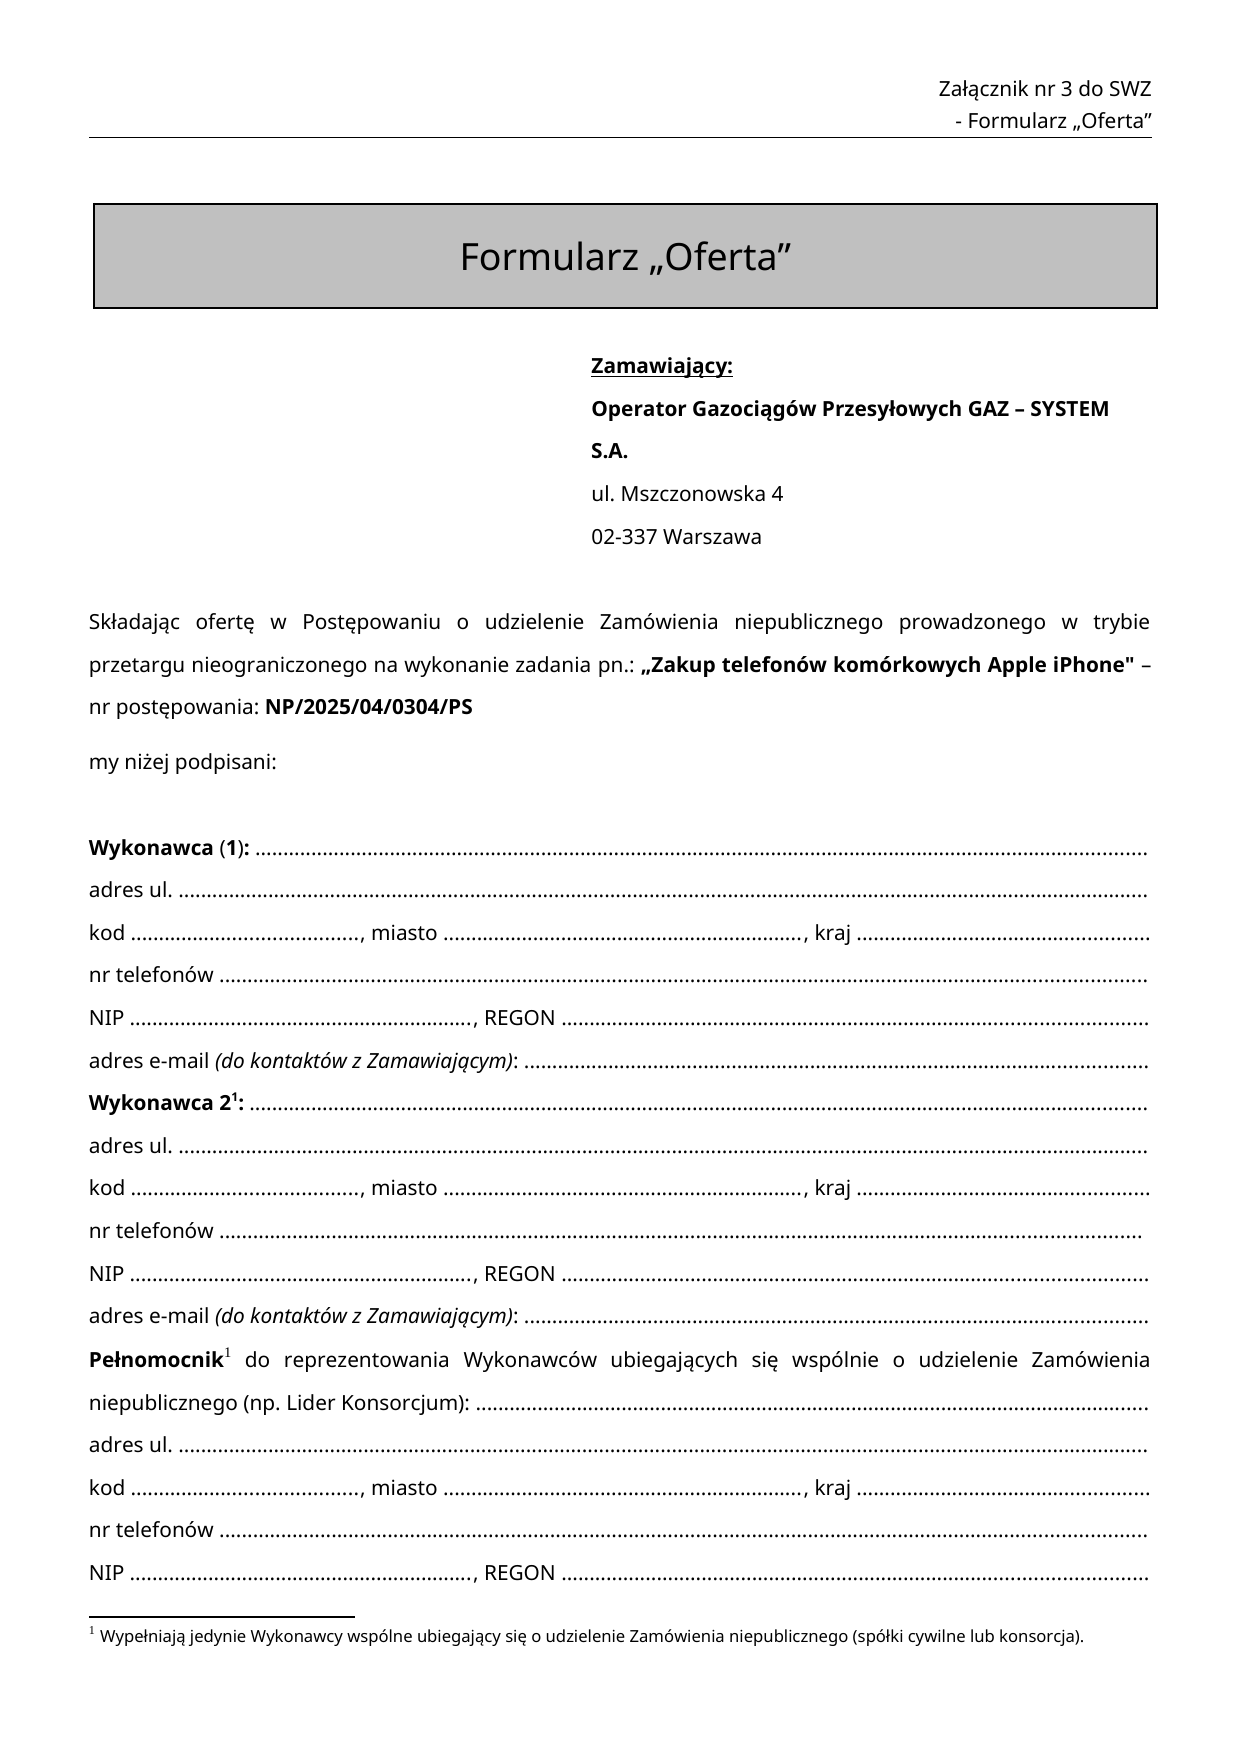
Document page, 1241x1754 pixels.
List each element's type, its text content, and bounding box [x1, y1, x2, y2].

text Wykonawca 2: [89, 1088, 1152, 1117]
text adres e-mail (do kontaktów z Zamawiającym): [89, 1301, 1152, 1330]
text Pełnomocnik1 do reprezentowania Wykonawców ubiegających się wspólnie o udzielenie Zamówienia niepublicznego (np. Lider Konsorcjum): [89, 1344, 1152, 1416]
text adres ul. [89, 1131, 1152, 1159]
text NIP , REGON [89, 1558, 1152, 1586]
text Zamawiający: [591, 351, 1152, 380]
text Składając ofertę w Postępowaniu o udzielenie Zamówienia niepublicznego prowadzonego w trybie przetargu nieograniczonego na wykonanie zadania pn.: „Zakup telefonów komórkowych Apple iPhone" – nr postępowania: NP/2025/04/0304/PS [89, 607, 1152, 721]
table_header Formularz „Oferta” [95, 205, 1156, 307]
text kod , miasto , kraj [89, 1473, 1152, 1501]
text Operator Gazociągów Przesyłowych GAZ – SYSTEM S.A. [591, 394, 1152, 465]
text 02-337 Warszawa [591, 522, 1152, 550]
text Wykonawca (1): [89, 833, 1152, 861]
text adres e-mail (do kontaktów z Zamawiającym): [89, 1046, 1152, 1074]
text NIP , REGON [89, 1003, 1152, 1032]
text kod , miasto , kraj [89, 1173, 1152, 1202]
text nr telefonów [89, 1216, 1152, 1244]
text adres ul. [89, 1430, 1152, 1459]
text kod , miasto , kraj [89, 918, 1152, 946]
text adres ul. [89, 875, 1152, 904]
text ul. Mszczonowska 4 [591, 479, 1152, 508]
text my niżej podpisani: [89, 747, 1152, 776]
text nr telefonów [89, 961, 1152, 989]
text NIP , REGON [89, 1259, 1152, 1287]
text nr telefonów [89, 1515, 1152, 1544]
